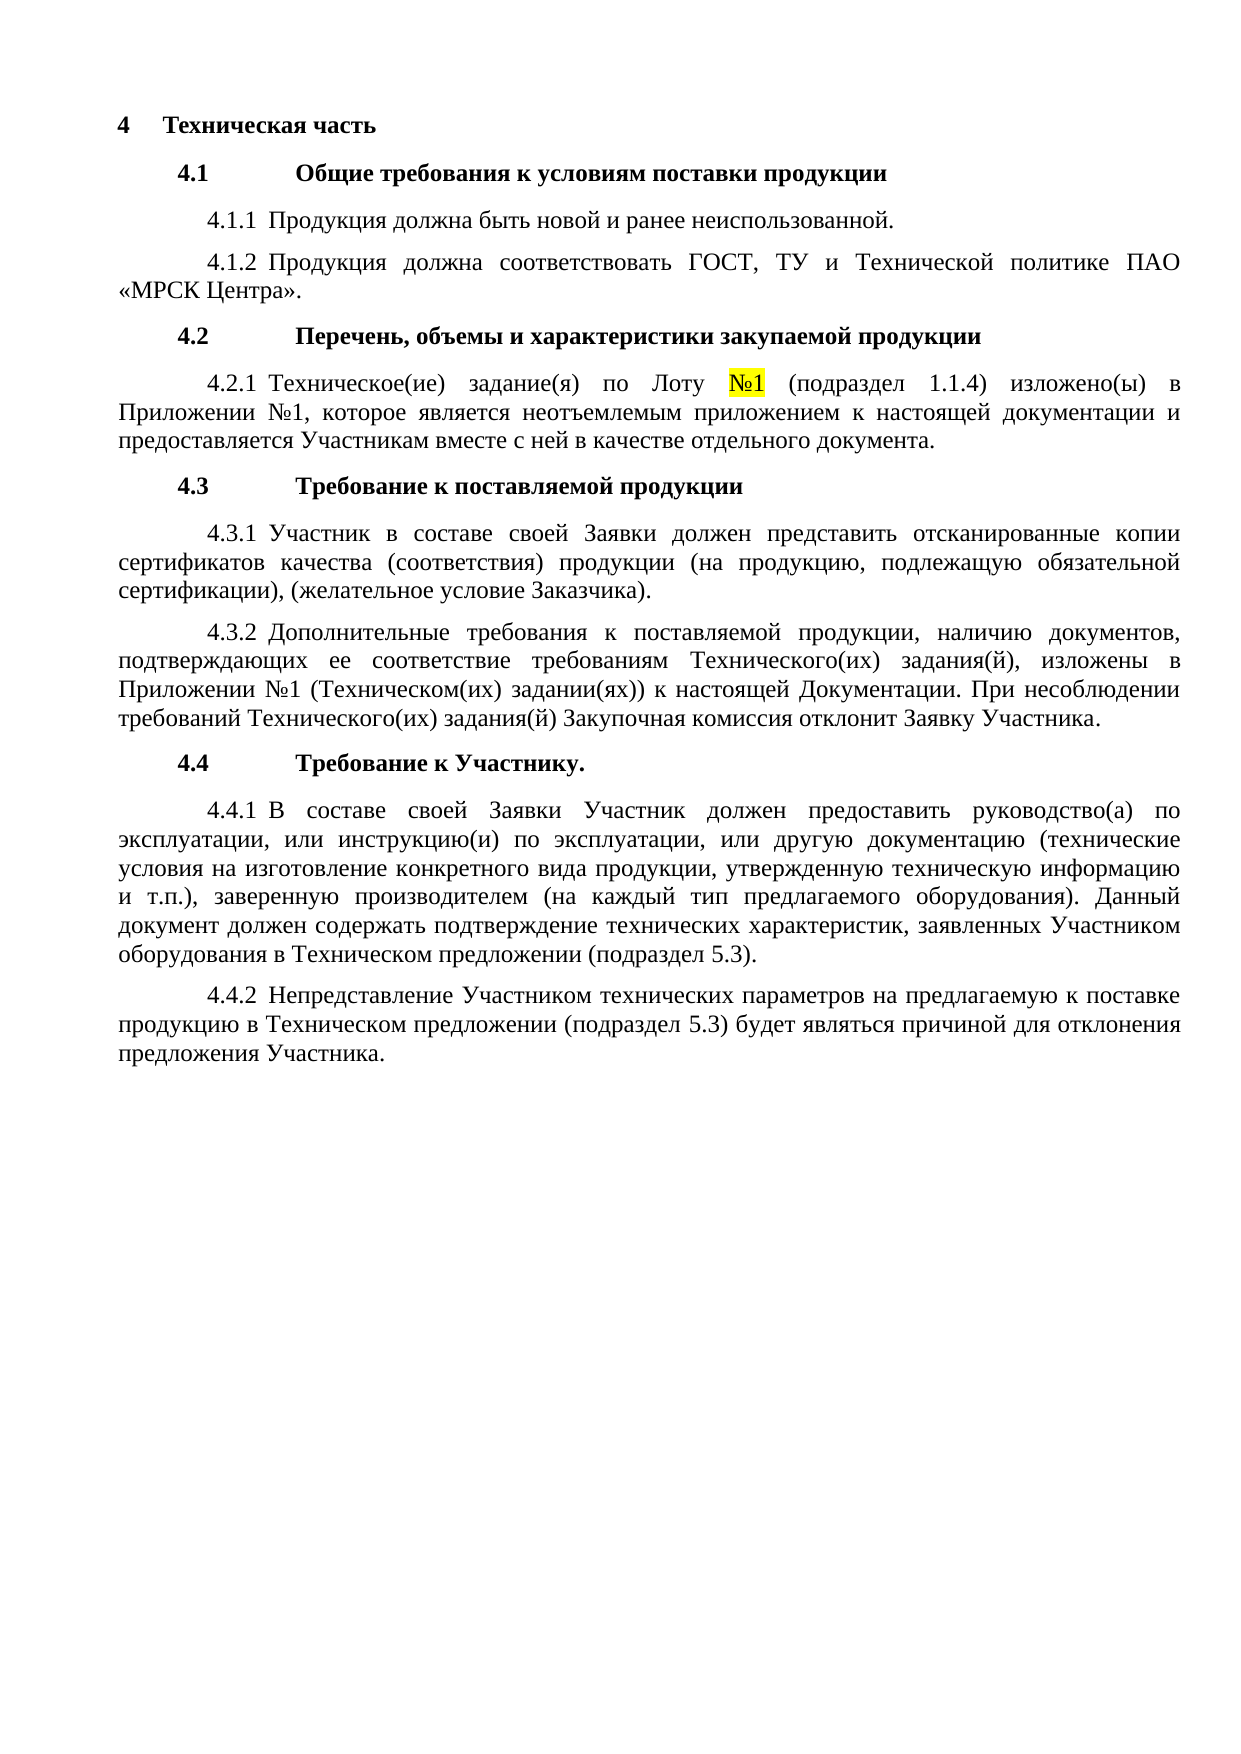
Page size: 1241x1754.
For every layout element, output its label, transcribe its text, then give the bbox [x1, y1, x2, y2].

subtitle Требование к Участнику. [177, 748, 1181, 777]
subtitle Дополнительные требования к поставляемой продукции, наличию документов, подтверждающих ее соответствие требованиям Технического(их) задания(й), изложены в Приложении №1 (Техническом(их) задании(ях)) к настоящей Документации. При несоблюдении требований Технического(их) задания(й) Закупочная комиссия отклонит Заявку Участника. [118, 617, 1181, 732]
subtitle Требование к поставляемой продукции [177, 471, 1181, 499]
subtitle Продукция должна соответствовать ГОСТ, ТУ и Технической политике ПАО «МРСК Центра». [118, 247, 1181, 304]
subtitle Перечень, объемы и характеристики закупаемой продукции [177, 321, 1181, 350]
subtitle Техническая часть [117, 110, 1181, 139]
subtitle Общие требования к условиям поставки продукции [177, 158, 1181, 187]
subtitle Участник в составе своей Заявки должен представить отсканированные копии сертификатов качества (соответствия) продукции (на продукцию, подлежащую обязательной сертификации), (желательное условие Заказчика). [118, 518, 1181, 604]
subtitle Продукция должна быть новой и ранее неиспользованной. [118, 206, 1181, 234]
